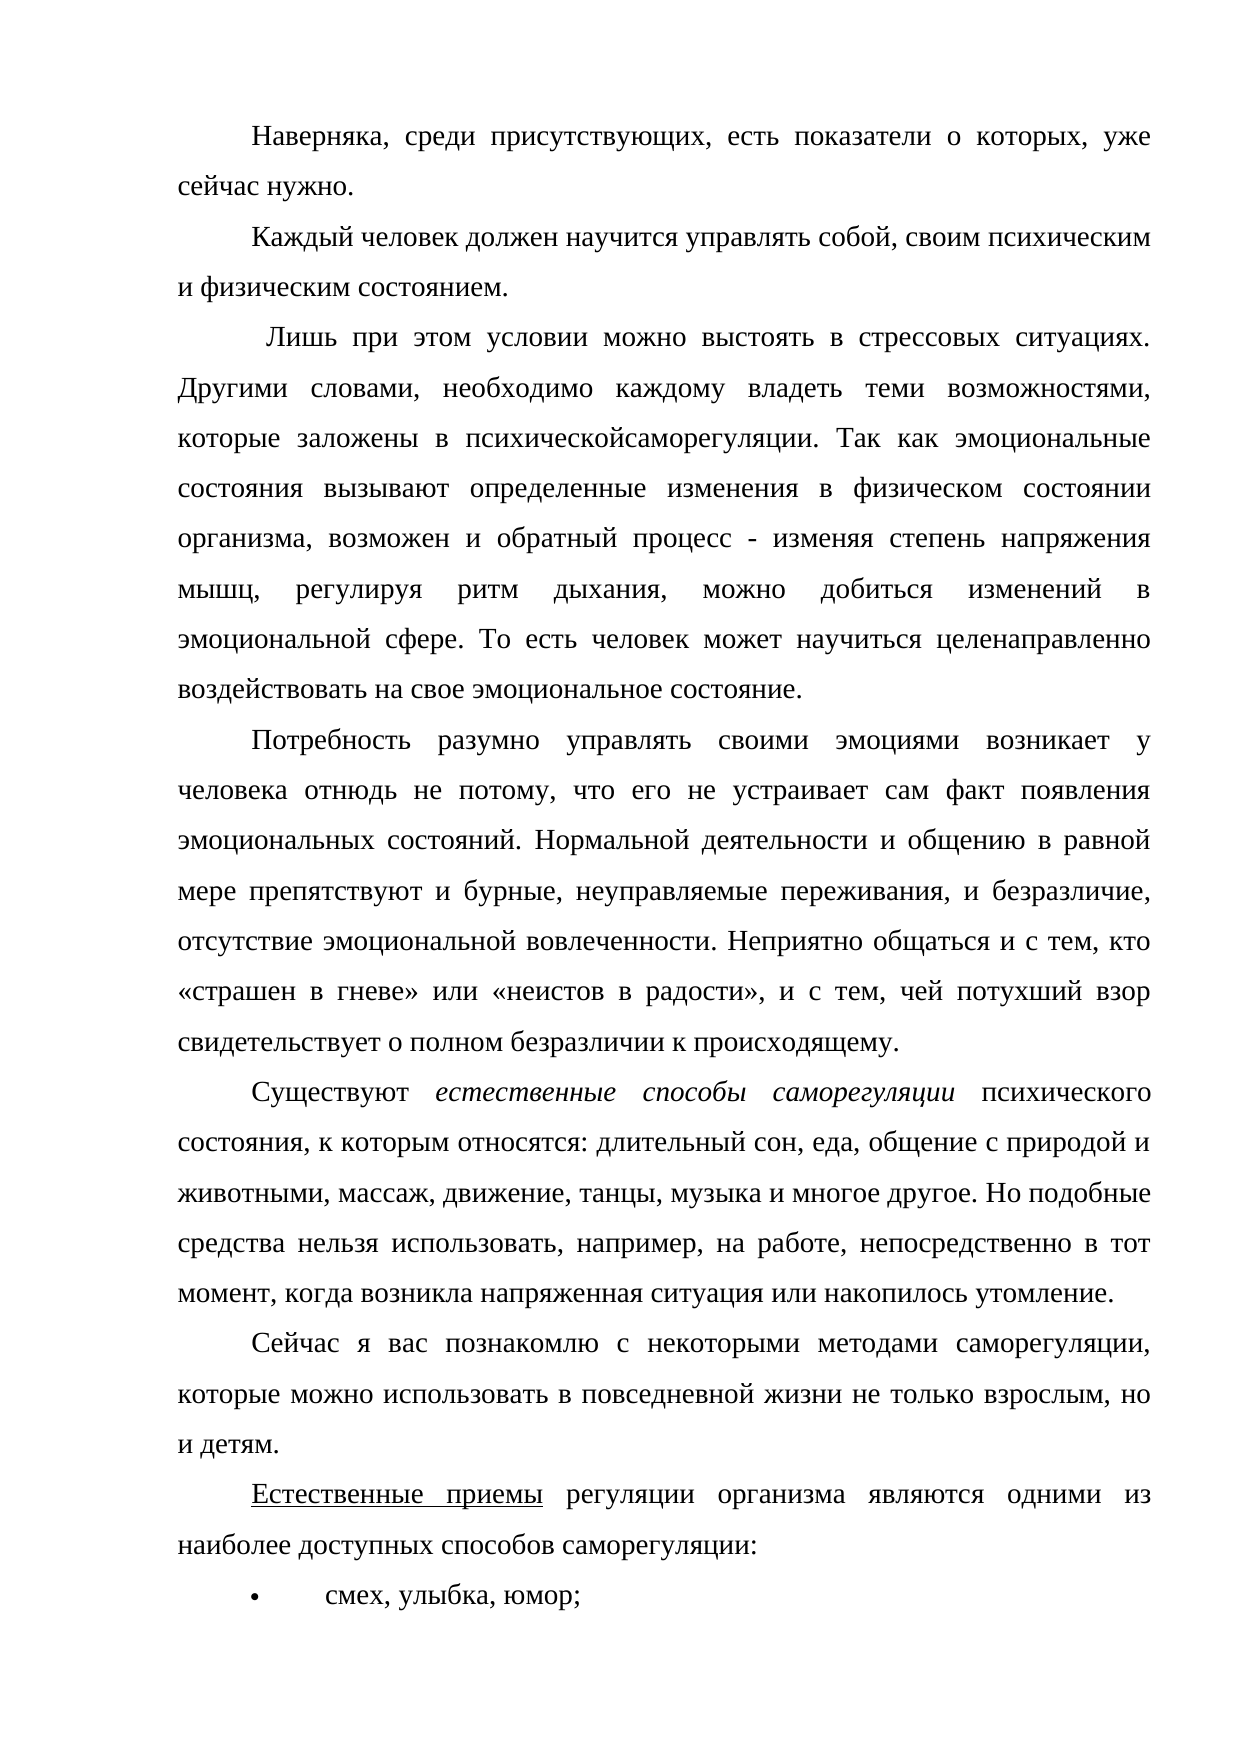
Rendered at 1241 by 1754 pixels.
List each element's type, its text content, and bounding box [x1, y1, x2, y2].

list смех, улыбка, юмор; [177, 1577, 1152, 1611]
text Каждый человек должен научится управлять собой, своим психическим и физическим состоянием. [177, 219, 1152, 303]
text Естественные приемы регуляции организма являются одними из наиболее доступных способов саморегуляции: [177, 1477, 1152, 1560]
text Сейчас я вас познакомлю с некоторыми методами саморегуляции, которые можно использовать в повседневной жизни не только взрослым, но и детям. [177, 1326, 1152, 1460]
text Лишь при этом условии можно выстоять в стрессовых ситуациях. Другими словами, необходимо каждому владеть теми возможностями, которые заложены в психическойсаморегуляции. Так как эмоциональные состояния вызывают определенные изменения в физическом состоянии организма, возможен и обратный процесс - изменяя степень напряжения мышц, регулируя ритм дыхания, можно добиться изменений в эмоциональной сфере. То есть человек может научиться целенаправленно воздействовать на свое эмоциональное состояние. [177, 319, 1152, 705]
text Наверняка, среди присутствующих, есть показатели о которых, уже сейчас нужно. [177, 118, 1152, 202]
text Потребность разумно управлять своими эмоциями возникает у человека отнюдь не потому, что его не устраивает сам факт появления эмоциональных состояний. Нормальной деятельности и общению в равной мере препятствуют и бурные, неуправляемые переживания, и безразличие, отсутствие эмоциональной вовлеченности. Неприятно общаться и с тем, кто «страшен в гневе» или «неистов в радости», и с тем, чей потухший взор свидетельствует о полном безразличии к происходящему. [177, 722, 1152, 1057]
text Существуют естественные способы саморегуляции психического состояния, к которым относятся: длительный сон, еда, общение с природой и животными, массаж, движение, танцы, музыка и многое другое. Но подобные средства нельзя использовать, например, на работе, непосредственно в тот момент, когда возникла напряженная ситуация или накопилось утомление. [177, 1074, 1152, 1309]
